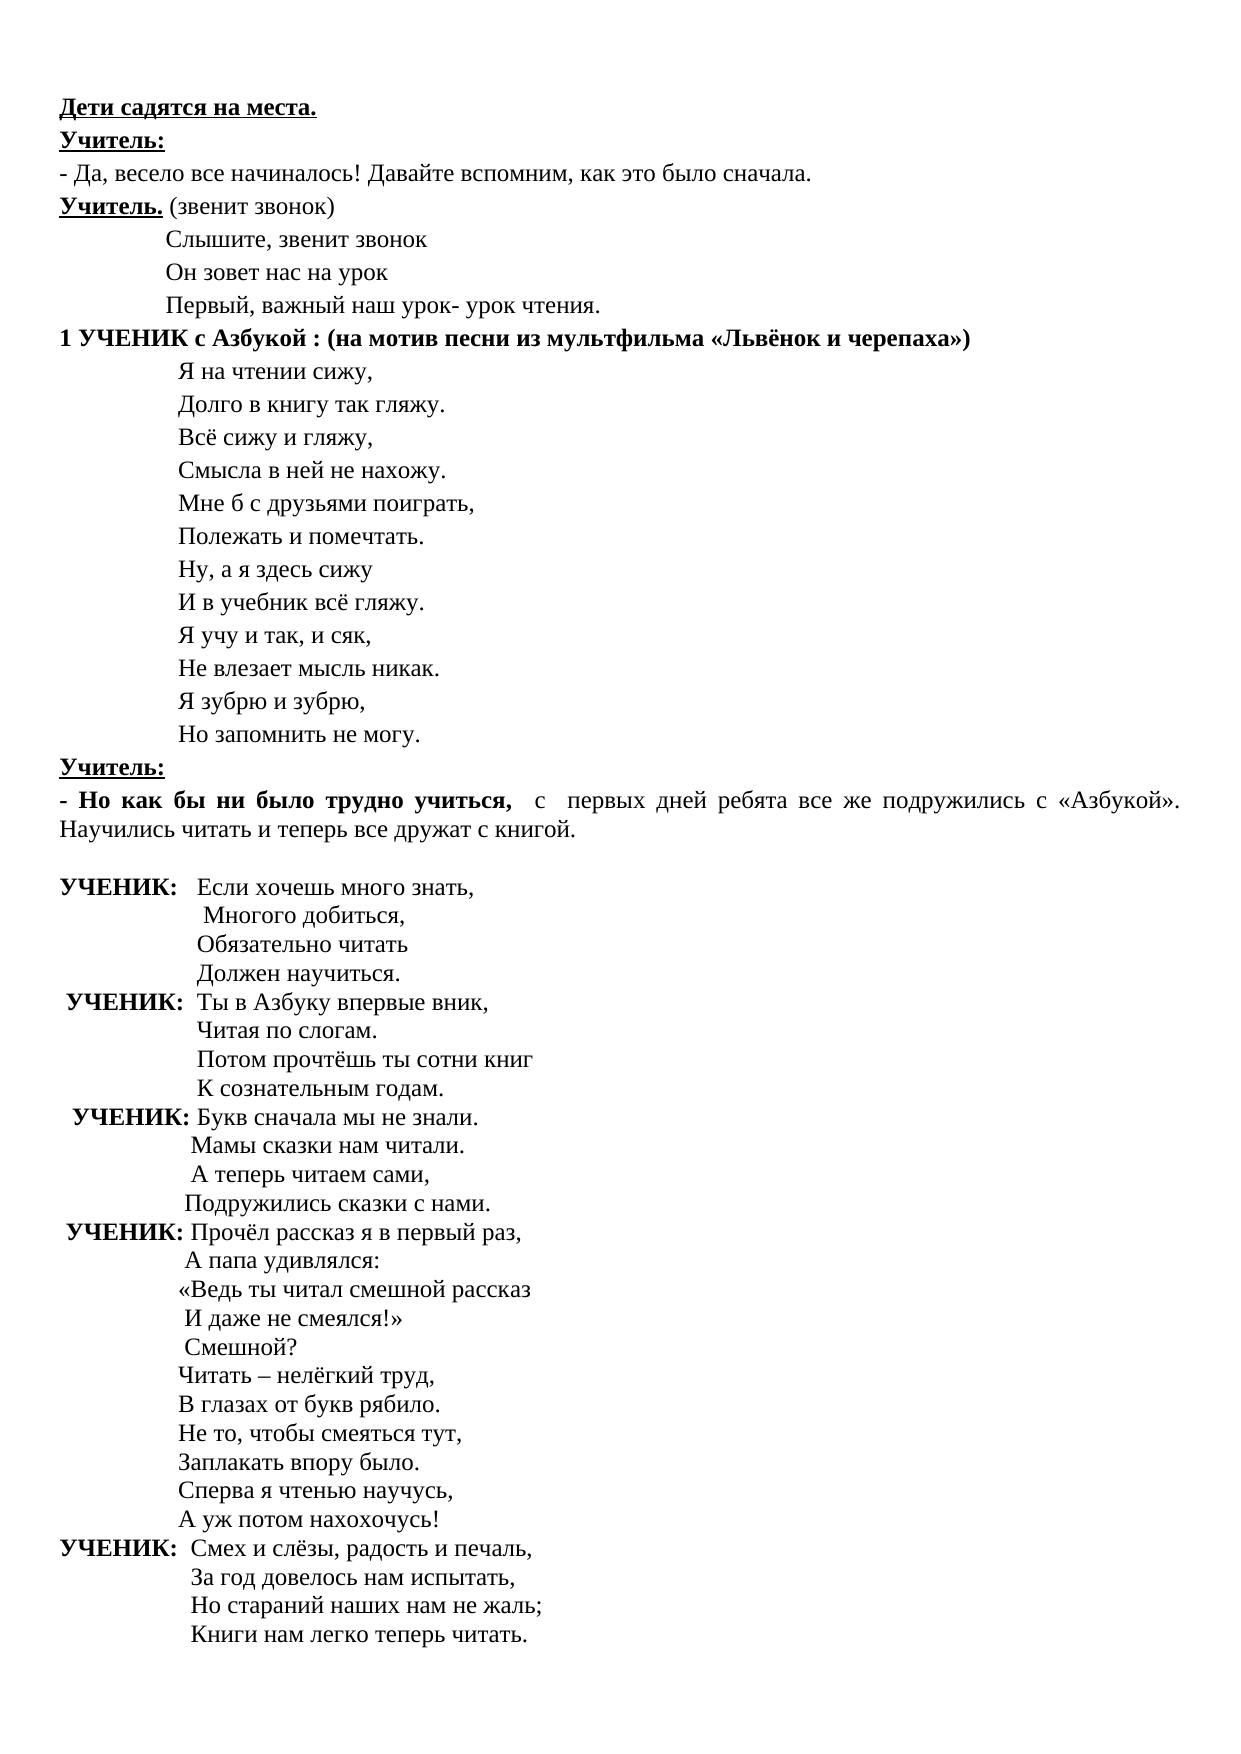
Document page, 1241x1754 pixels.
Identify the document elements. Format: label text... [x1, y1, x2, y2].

text И даже не смеялся!» [59, 1303, 1181, 1332]
text Потом прочтёшь ты сотни книг [59, 1044, 1181, 1073]
text Учитель. (звенит звонок) [59, 191, 1181, 220]
text Мамы сказки нам читали. [59, 1131, 1181, 1159]
text Читая по слогам. [59, 1016, 1181, 1044]
text УЧЕНИК: Прочёл рассказ я в первый раз, [59, 1217, 1181, 1246]
text Он зовет нас на урок [59, 257, 1181, 286]
text Должен научиться. [59, 958, 1181, 987]
text В глазах от букв рябило. [59, 1389, 1181, 1418]
text За год довелось нам испытать, [59, 1562, 1181, 1591]
text Не то, чтобы смеяться тут, [59, 1418, 1181, 1447]
text Но стараний наших нам не жаль; [59, 1591, 1181, 1619]
text Читать – нелёгкий труд, [59, 1361, 1181, 1389]
text Смешной? [59, 1332, 1181, 1361]
text Книги нам легко теперь читать. [59, 1619, 1181, 1648]
text УЧЕНИК: Букв сначала мы не знали. [59, 1102, 1181, 1131]
text Учитель: [59, 125, 1181, 154]
text Подружились сказки с нами. [59, 1188, 1181, 1217]
text 1 УЧЕНИК с Азбукой : (на мотив песни из мультфильма «Львёнок и черепаха») Я на чтении сижу, [59, 323, 1181, 385]
text Первый, важный наш урок- урок чтения. [59, 290, 1181, 319]
text Многого добиться, [59, 901, 1181, 929]
text - Да, весело все начиналось! Давайте вспомним, как это было сначала. [59, 158, 1181, 187]
text УЧЕНИК: Смех и слёзы, радость и печаль, [59, 1533, 1181, 1562]
text Сперва я чтенью научусь, [59, 1476, 1181, 1504]
text Заплакать впору было. [59, 1447, 1181, 1476]
text - Но как бы ни было трудно учиться, с первых дней ребята все же подружились с «Азбукой». Научились читать и теперь все дружат с книгой. [59, 786, 1181, 843]
text Учитель: [59, 752, 1181, 781]
text К сознательным годам. [59, 1073, 1181, 1102]
text Долго в книгу так гляжу. Всё сижу и гляжу, Смысла в ней не нахожу. Мне б с друзьями поиграть, Полежать и помечтать. Ну, а я здесь сижу И в учебник всё гляжу. Я учу и так, и сяк, Не влезает мысль никак. Я зубрю и зубрю, Но запомнить не могу. [59, 389, 1181, 748]
text Обязательно читать [59, 929, 1181, 958]
text А теперь читаем сами, [59, 1159, 1181, 1188]
text УЧЕНИК: Если хочешь много знать, [59, 872, 1181, 901]
text Слышите, звенит звонок [59, 224, 1181, 253]
text Дети садятся на места. [59, 92, 1181, 121]
text УЧЕНИК: Ты в Азбуку впервые вник, [59, 987, 1181, 1016]
text А папа удивлялся: [59, 1246, 1181, 1274]
text А уж потом нахохочусь! [59, 1504, 1181, 1533]
text «Ведь ты читал смешной рассказ [59, 1274, 1181, 1303]
